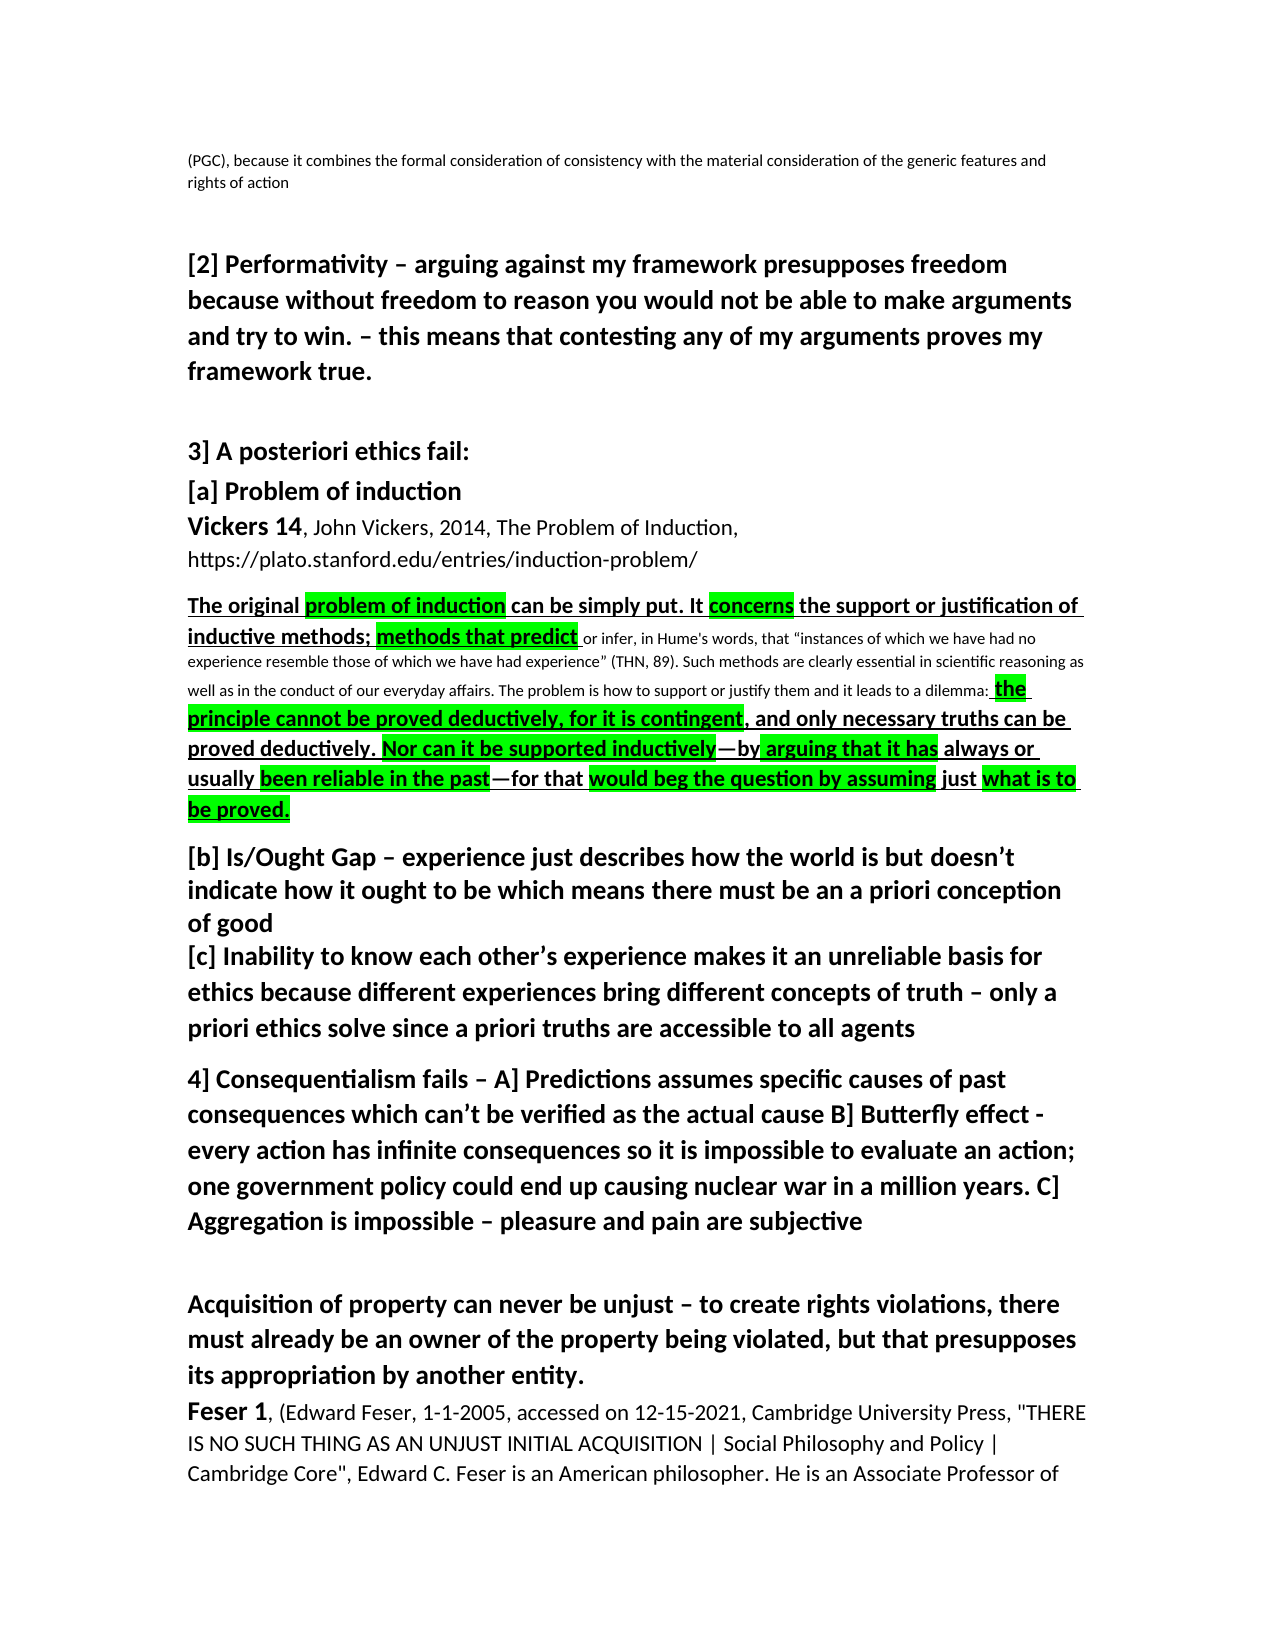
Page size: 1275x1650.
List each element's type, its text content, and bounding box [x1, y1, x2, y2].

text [187, 1394, 1087, 1487]
subtitle [a] Problem of induction [187, 474, 1087, 507]
subtitle 4] Consequentialism fails – A] Predictions assumes specific causes of past consequences which can’t be verified as the actual cause B] Butterfly effect - every action has infinite consequences so it is impossible to evaluate an action; one government policy could end up causing nuclear war in a million years. C] Aggregation is impossible – pleasure and pain are subjective [187, 1062, 1087, 1238]
subtitle Acquisition of property can never be unjust – to create rights violations, there must already be an owner of the property being violated, but that presupposes its appropriation by another entity. [187, 1287, 1087, 1391]
text The original problem of induction can be simply put. It concerns the support or justification of inductive methods; methods that predict or infer, in Hume's words, that “instances of which we have had no experience resemble those of which we have had experience” (THN, 89). Such methods are clearly essential in scientific reasoning as well as in the conduct of our everyday affairs. The problem is how to support or justify them and it leads to a dilemma: the principle cannot be proved deductively, for it is contingent, and only necessary truths can be proved deductively. Nor can it be supported inductively—by arguing that it has always or usually been reliable in the past—for that would beg the question by assuming just what is to be proved. [187, 592, 1087, 823]
text [b] Is/Ought Gap – experience just describes how the world is but doesn’t indicate how it ought to be which means there must be an a priori conception of good [187, 841, 1087, 939]
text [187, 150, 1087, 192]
text Vickers 14, John Vickers, 2014, The Problem of Induction, https://plato.stanford.edu/entries/induction-problem/ [187, 509, 1087, 573]
subtitle [2] Performativity – arguing against my framework presupposes freedom because without freedom to reason you would not be able to make arguments and try to win. – this means that contesting any of my arguments proves my framework true. [187, 248, 1087, 387]
text [c] Inability to know each other’s experience makes it an unreliable basis for ethics because different experiences bring different concepts of truth – only a priori ethics solve since a priori truths are accessible to all agents [187, 939, 1087, 1044]
subtitle 3] A posteriori ethics fail: [187, 434, 1087, 467]
